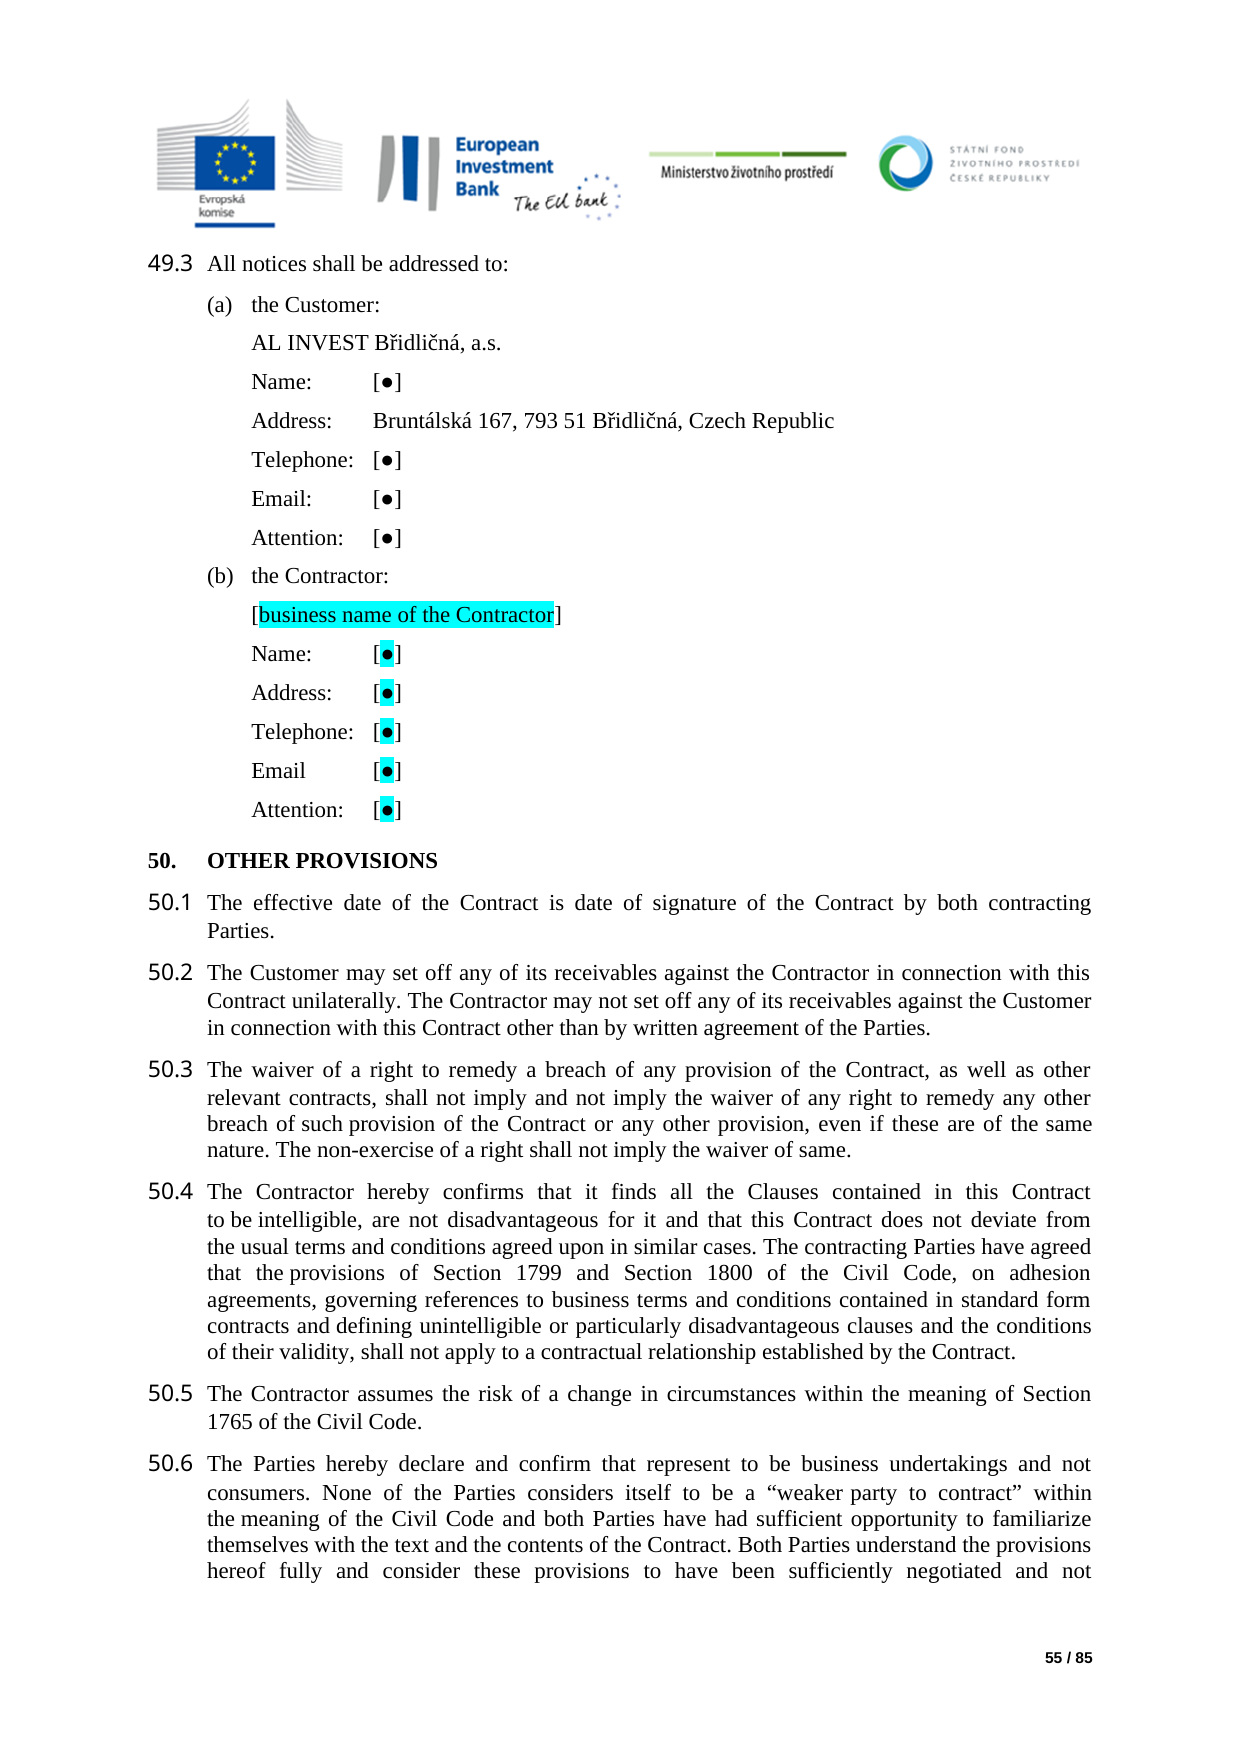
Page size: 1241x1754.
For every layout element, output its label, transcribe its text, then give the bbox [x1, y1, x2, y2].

picture [147, 87, 1093, 235]
text the Customer: [207, 291, 1092, 317]
text [business name of the Contractor] [554, 601, 1092, 628]
text Address: [●] [251, 679, 380, 706]
text The Customer may set off any of its receivables against the Contractor in connection with this Contract unilaterally. The Contractor may not set off any of its receivables against the Customer in connection with this Contract other than by written agreement of the Parties. [148, 956, 1092, 1040]
text Name: [●] [251, 368, 1092, 395]
text Attention: [●] [251, 796, 380, 822]
text Email [●] [394, 757, 1092, 783]
text The waiver of a right to remedy a breach of any provision of the Contract, as well as other relevant contracts, shall not imply and not imply the waiver of any right to remedy any other breach of such provision of the Contract or any other provision, even if these are of the same nature. The non-exercise of a right shall not imply the waiver of same. [148, 1052, 1092, 1163]
text The Contractor hereby confirms that it finds all the Clauses contained in this Contract to be intelligible, are not disadvantageous for it and that this Contract does not deviate from the usual terms and conditions agreed upon in similar cases. The contracting Parties have agreed that the provisions of Section 1799 and Section 1800 of the Civil Code, on adhesion agreements, governing references to business terms and conditions contained in standard form contracts and defining unintelligible or particularly disadvantageous clauses and the conditions of their validity, shall not apply to a contractual relationship established by the Contract. [148, 1175, 1092, 1365]
text The Contractor assumes the risk of a change in circumstances within the meaning of Section 1765 of the Civil Code. [148, 1377, 1092, 1435]
text Telephone: [●] [394, 718, 1092, 744]
text Email: [●] [251, 485, 1092, 511]
text Telephone: [●] [251, 446, 1092, 472]
text AL INVEST Břidličná, a.s. [251, 329, 1092, 356]
text All notices shall be addressed to: [148, 247, 1092, 278]
text Attention: [●] [394, 796, 1092, 822]
text Name: [●] [251, 640, 380, 667]
text the Contractor: [207, 563, 1092, 589]
text Address: [●] [394, 679, 1092, 706]
text Address: Bruntálská 167, 793 51 Břidličná, Czech Republic [251, 407, 1092, 433]
text Telephone: [●] [251, 718, 380, 744]
text The effective date of the Contract is date of signature of the Contract by both contracting Parties. [148, 886, 1092, 943]
text Attention: [●] [251, 524, 1092, 550]
text Name: [●] [394, 640, 1092, 667]
text Email [●] [251, 757, 380, 783]
subtitle Other provisions [148, 847, 1092, 873]
